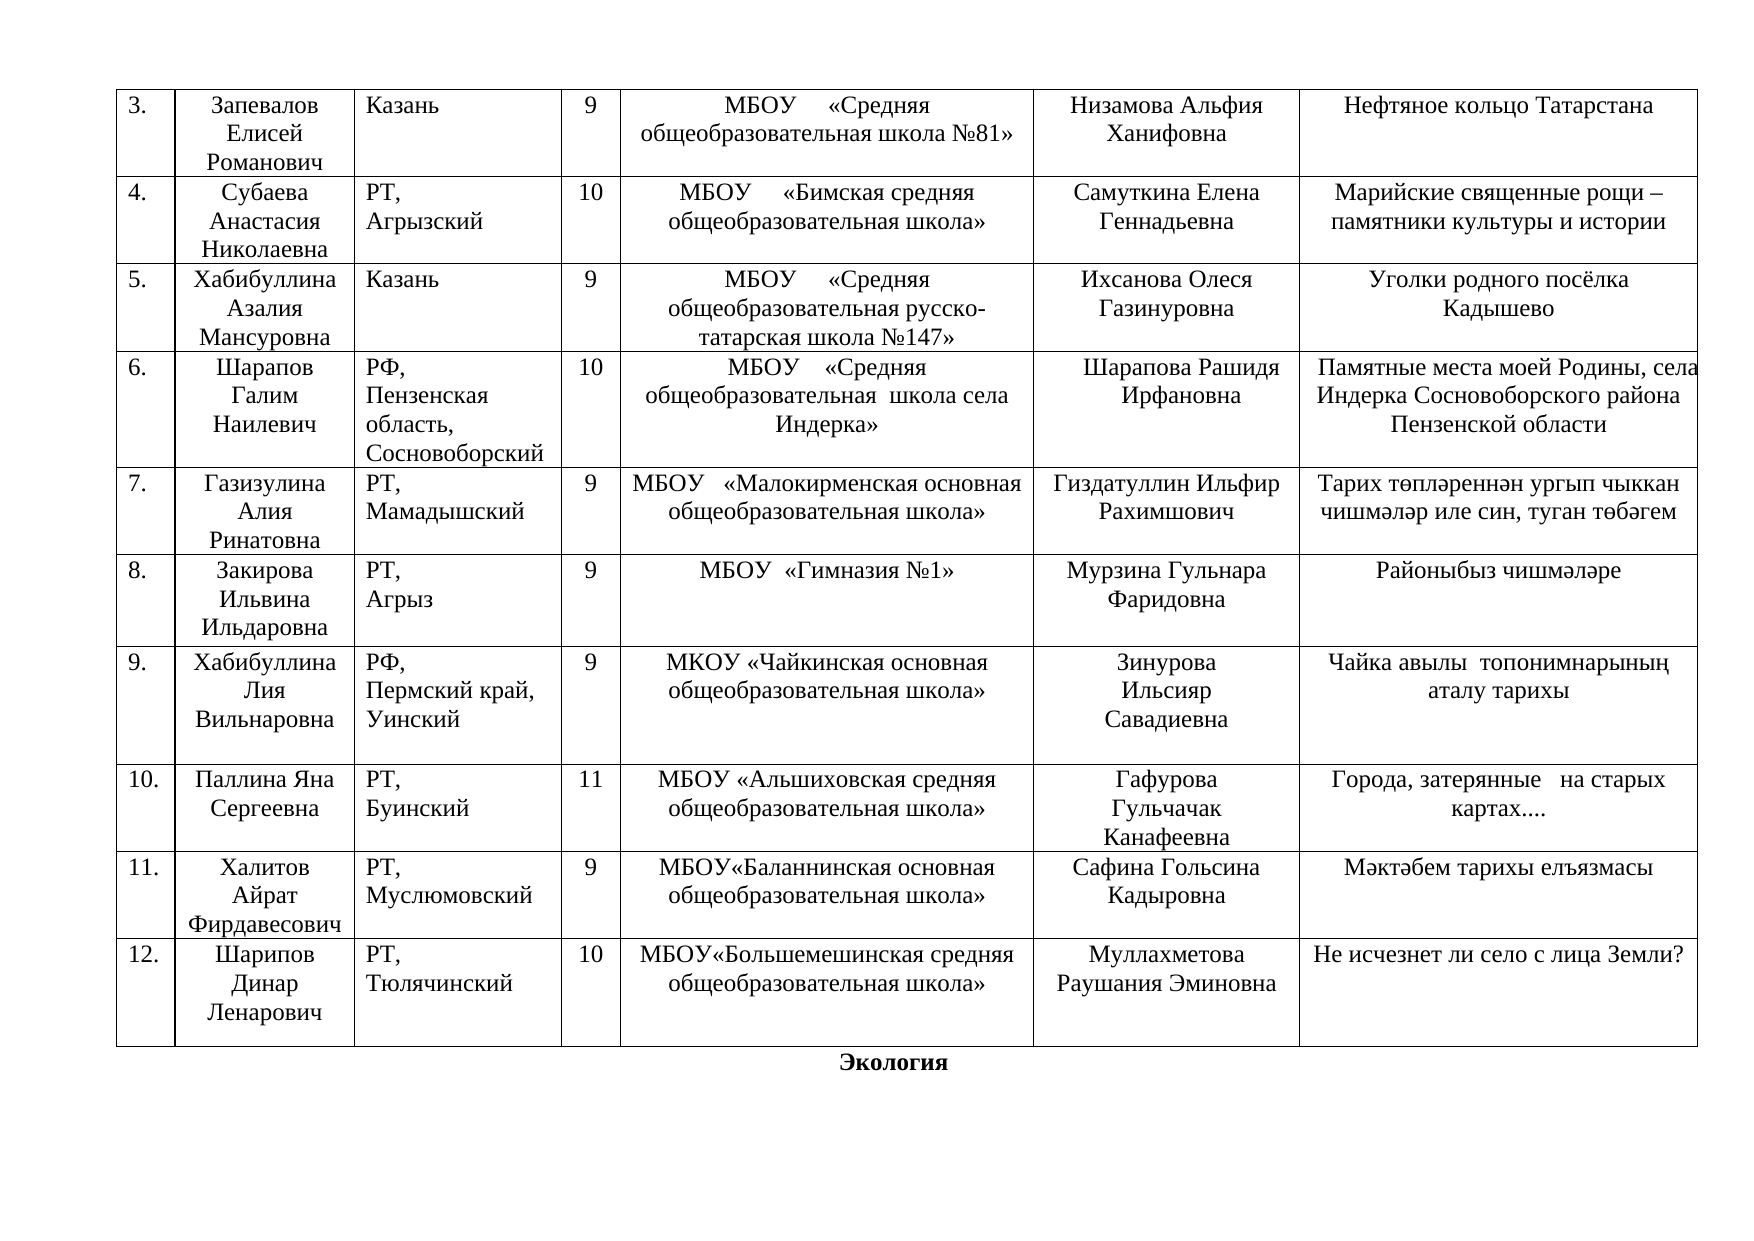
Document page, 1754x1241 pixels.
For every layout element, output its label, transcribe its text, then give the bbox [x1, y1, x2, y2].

table_cell [117, 852, 174, 938]
table_cell [117, 264, 174, 351]
text Экология [118, 1047, 1668, 1076]
table_cell МКОУ «Чайкинская основная общеобразовательная школа» [621, 647, 1033, 763]
table_cell Гафурова Гульчачак Канафеевна [1034, 765, 1299, 851]
table_cell 9 [562, 852, 620, 938]
table_cell Паллина Яна Сергеевна [176, 765, 354, 851]
table_cell МБОУ «Гимназия №1» [621, 555, 1033, 646]
table_cell [117, 177, 174, 263]
table_cell [117, 90, 174, 176]
table_cell МБОУ «Средняя общеобразовательная школа №81» [621, 90, 1033, 176]
table_cell Шарипов Динар Ленарович [176, 939, 354, 1046]
table_cell Казань [355, 264, 561, 351]
table_cell 10 [562, 939, 620, 1046]
table_cell Субаева Анастасия Николаевна [176, 177, 354, 263]
table_cell Зинурова Ильсияр Савадиевна [1034, 647, 1299, 763]
table_cell [117, 468, 174, 554]
table_cell Нефтяное кольцо Татарстана [1300, 90, 1697, 176]
table_cell Муллахметова Раушания Эминовна [1034, 939, 1299, 1046]
table_cell Мәктәбем тарихы елъязмасы [1300, 852, 1697, 938]
table_cell МБОУ«Большемешинская средняя общеобразовательная школа» [621, 939, 1033, 1046]
table_cell РТ, Мамадышский [355, 468, 561, 554]
table_cell 9 [562, 90, 620, 176]
table_cell Низамова Альфия Ханифовна [1034, 90, 1299, 176]
table_cell МБОУ «Бимская средняя общеобразовательная школа» [621, 177, 1033, 263]
table_cell Памятные места моей Родины, села Индерка Сосновоборского района Пензенской области [1300, 352, 1697, 467]
table_cell 11 [562, 765, 620, 851]
table_cell [117, 765, 174, 851]
table_cell Районыбыз чишмәләре [1300, 555, 1697, 646]
table_cell МБОУ «Малокирменская основная общеобразовательная школа» [621, 468, 1033, 554]
table_cell РТ, Буинский [355, 765, 561, 851]
table_cell Запевалов Елисей Романович [176, 90, 354, 176]
table_cell Ихсанова Олеся Газинуровна [1034, 264, 1299, 351]
table_cell Шарапов Галим Наилевич [176, 352, 354, 467]
table_cell Закирова Ильвина Ильдаровна [176, 555, 354, 646]
table_cell Чайка авылы топонимнарының аталу тарихы [1300, 647, 1697, 763]
table_cell 9 [562, 264, 620, 351]
table_cell Уголки родного посёлка Кадышево [1300, 264, 1697, 351]
table_cell МБОУ «Альшиховская средняя общеобразовательная школа» [621, 765, 1033, 851]
table_cell Сафина Гольсина Кадыровна [1034, 852, 1299, 938]
table_cell Тарих төпләреннән ургып чыккан чишмәләр иле син, туган төбәгем [1300, 468, 1697, 554]
table_cell [117, 939, 174, 1046]
table_cell 10 [562, 177, 620, 263]
table_cell РФ, Пензенская область, Сосновоборский [355, 352, 561, 467]
table_cell Мурзина Гульнара Фаридовна [1034, 555, 1299, 646]
table_cell РТ, Муслюмовский [355, 852, 561, 938]
table_cell РТ, Агрыз [355, 555, 561, 646]
table_cell Шарапова Рашидя Ирфановна [1034, 352, 1299, 467]
table_cell Самуткина Елена Геннадьевна [1034, 177, 1299, 263]
table_cell МБОУ «Средняя общеобразовательная русско-татарская школа №147» [621, 264, 1033, 351]
table_cell Казань [355, 90, 561, 176]
table_cell [117, 352, 174, 467]
table_cell [117, 555, 174, 646]
table_cell Халитов Айрат Фирдавесович [176, 852, 354, 938]
table_cell 10 [562, 352, 620, 467]
table_cell РТ, Тюлячинский [355, 939, 561, 1046]
table_cell 9 [562, 468, 620, 554]
table_cell Газизулина Алия Ринатовна [176, 468, 354, 554]
table_cell Гиздатуллин Ильфир Рахимшович [1034, 468, 1299, 554]
table_cell МБОУ«Баланнинская основная общеобразовательная школа» [621, 852, 1033, 938]
table_cell Города, затерянные на старых картах.... [1300, 765, 1697, 851]
table_cell 9 [562, 647, 620, 763]
table_cell Хабибуллина Азалия Мансуровна [176, 264, 354, 351]
table_cell РТ, Агрызский [355, 177, 561, 263]
table_cell [117, 647, 174, 763]
table_cell Марийские священные рощи – памятники культуры и истории [1300, 177, 1697, 263]
table_cell МБОУ «Средняя общеобразовательная школа села Индерка» [621, 352, 1033, 467]
table_cell РФ, Пермский край, Уинский [355, 647, 561, 763]
table_cell Хабибуллина Лия Вильнаровна [176, 647, 354, 763]
table_cell Не исчезнет ли село с лица Земли? [1300, 939, 1697, 1046]
table_cell 9 [562, 555, 620, 646]
